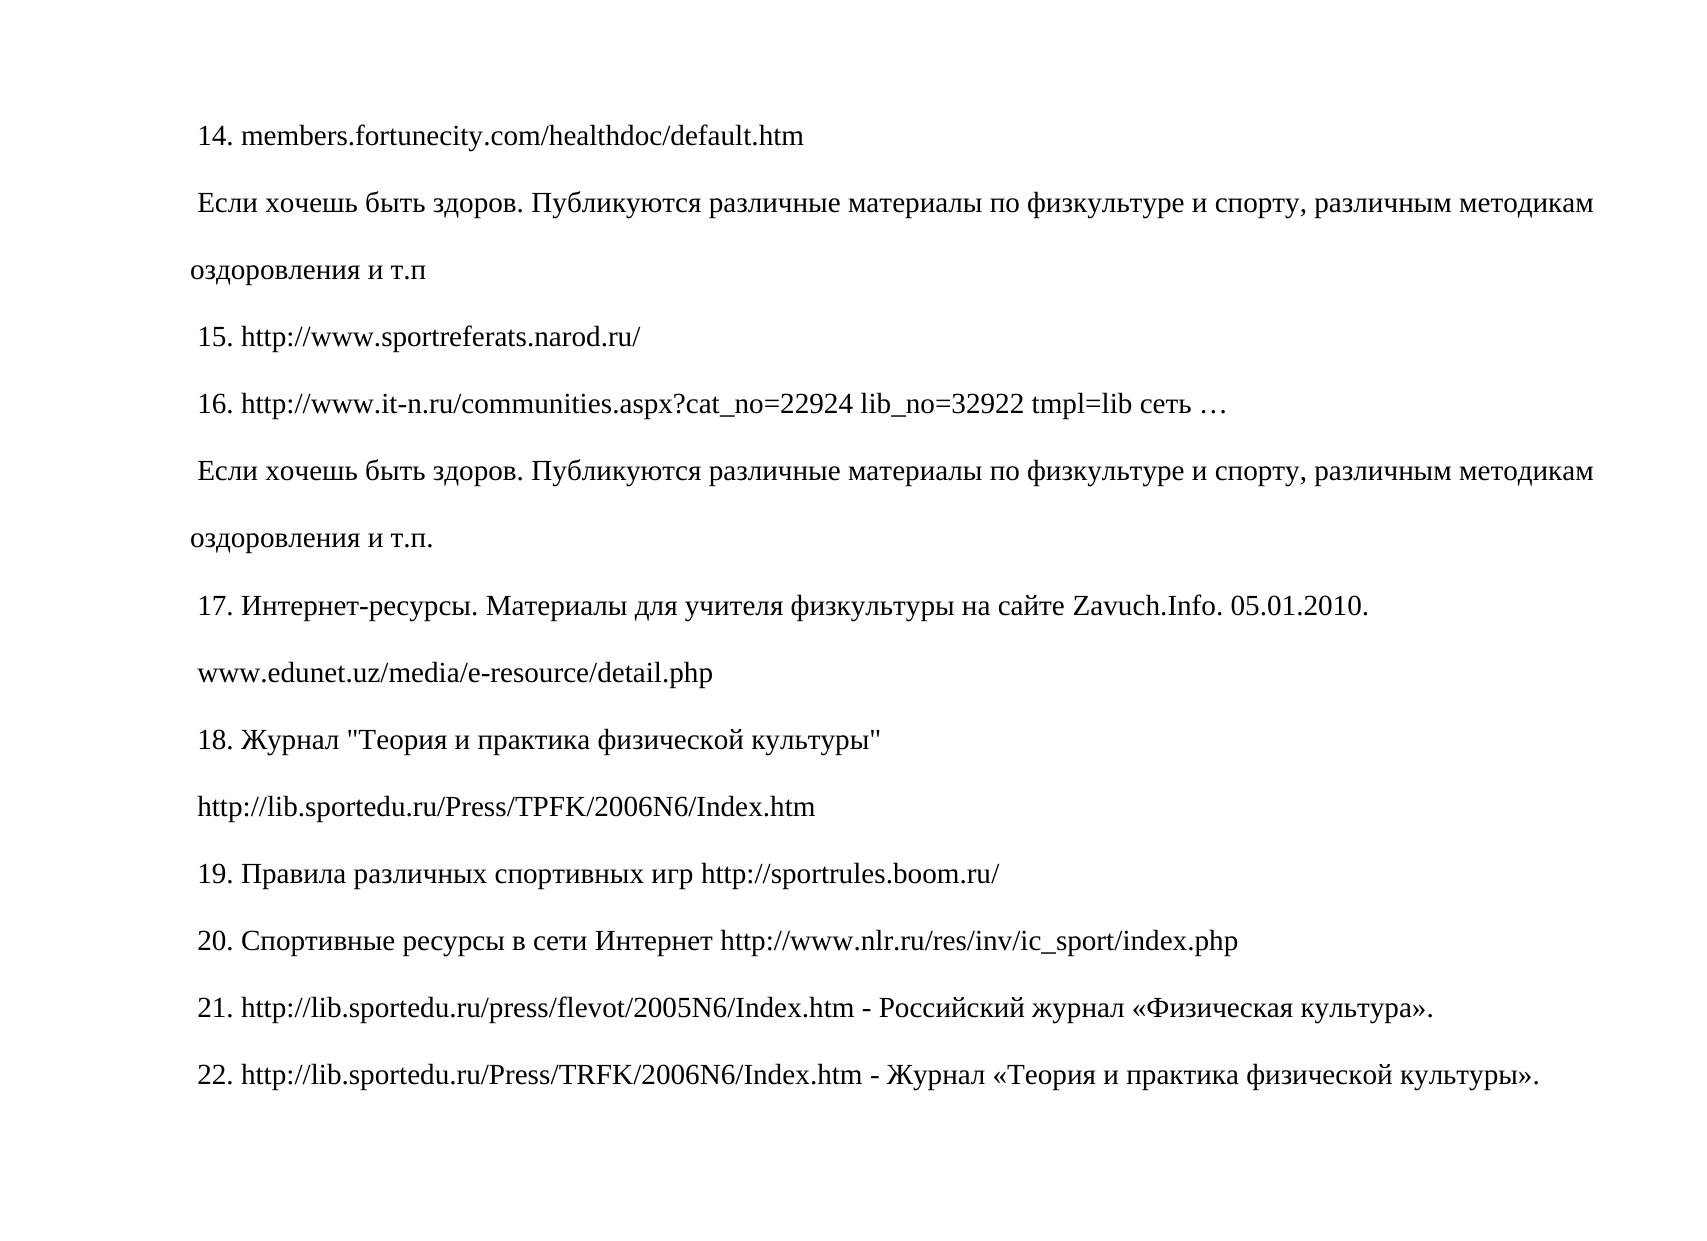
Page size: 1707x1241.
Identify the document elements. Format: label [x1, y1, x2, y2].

text [190, 118, 1618, 1091]
